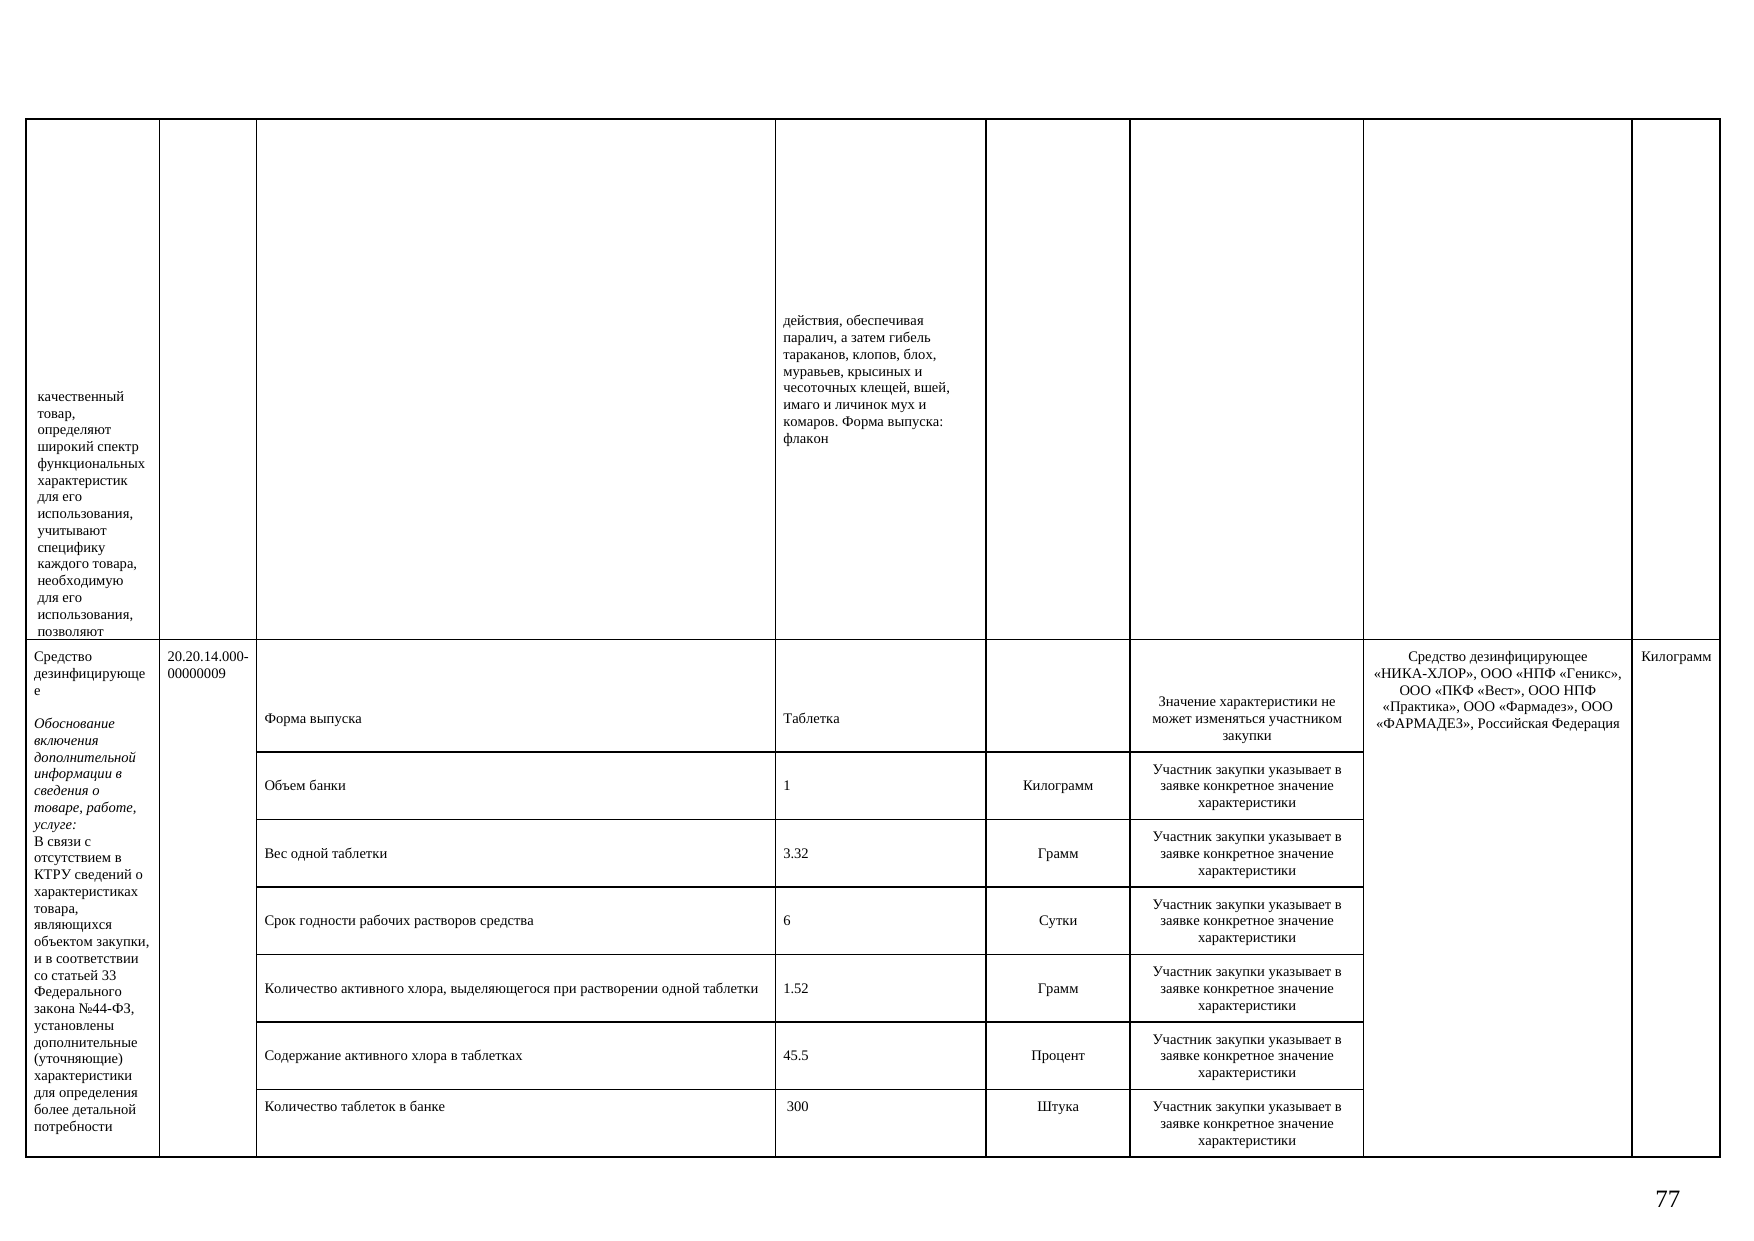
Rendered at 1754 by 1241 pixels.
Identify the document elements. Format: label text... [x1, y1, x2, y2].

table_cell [1131, 1090, 1363, 1156]
table_cell [776, 640, 985, 683]
table_cell 6 [776, 888, 985, 953]
table_cell Средство дезинфицирующее Обоснование включения дополнительной информации в сведения о товаре, работе, услуге: В связи с отсутствием в КТРУ сведений о характеристиках товара, являющихся объектом закупки, и в соответствии со статьей 33 Федерального закона №44-ФЗ, установлены дополнительные (уточняющие) характеристики для определения более детальной потребности Заказчика, которые позволяют представить к поставке более качественный товар, определяют широкий спектр функциональных характеристик для его использования, учитывают специфику каждого товара, необходимую для его использования, позволяют обеспечить высокую эффективность и результативность при осуществлении закупки. Обоснование дополнительных (уточняющих) характеристик указаны в приложении 1 Описания объекта закупки. [27, 640, 159, 1156]
table_cell 3.32 [776, 820, 985, 886]
table_cell 300 [776, 1090, 985, 1156]
table_cell Средство дезинфицирующее «НИКА-ХЛОР», ООО «НПФ «Геникс», ООО «ПКФ «Вест», ООО НПФ «Практика», ООО «Фармадез», ООО «ФАРМАДЕЗ», Российская Федерация [1364, 640, 1631, 1156]
table_cell Штука [987, 1090, 1129, 1156]
table_cell 1 [776, 753, 985, 818]
table_cell Грамм [987, 955, 1129, 1021]
table_cell Участник закупки указывает в заявке конкретное значение характеристики [1131, 888, 1363, 953]
table_cell 1.52 [776, 955, 985, 1021]
table_cell Срок годности рабочих растворов средства [257, 888, 775, 953]
table_cell Вес одной таблетки [257, 820, 775, 886]
table_cell Значение характеристики не может изменяться участником закупки [1131, 684, 1363, 751]
table_cell Таблетка [776, 684, 985, 751]
table_cell Содержание активного хлора в таблетках [257, 1023, 775, 1088]
table_cell [987, 640, 1129, 683]
table_cell Килограмм [987, 753, 1129, 818]
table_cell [257, 120, 775, 638]
table_cell Количество активного хлора, выделяющегося при растворении одной таблетки [257, 955, 775, 1021]
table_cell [1131, 1023, 1363, 1088]
table_cell [257, 640, 775, 683]
table_cell Сутки [987, 888, 1129, 953]
table_cell [987, 684, 1129, 751]
table_cell Процент [987, 1023, 1129, 1088]
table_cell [776, 120, 985, 638]
table_cell Грамм [987, 820, 1129, 886]
table_cell Килограмм [1633, 640, 1719, 1156]
table_cell 20.20.14.000-00000009 [160, 640, 256, 1156]
table_cell [987, 120, 1129, 638]
table_cell [1131, 640, 1363, 683]
table_cell 45.5 [776, 1023, 985, 1088]
table_cell Участник закупки указывает в заявке конкретное значение характеристики [1131, 955, 1363, 1021]
table_cell Участник закупки указывает в заявке конкретное значение характеристики [1131, 753, 1363, 818]
table_cell Количество таблеток в банке [257, 1090, 775, 1156]
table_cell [1131, 120, 1363, 638]
table_cell Форма выпуска [257, 684, 775, 751]
table_cell Объем банки [257, 753, 775, 818]
table_cell Участник закупки указывает в заявке конкретное значение характеристики [1131, 820, 1363, 886]
